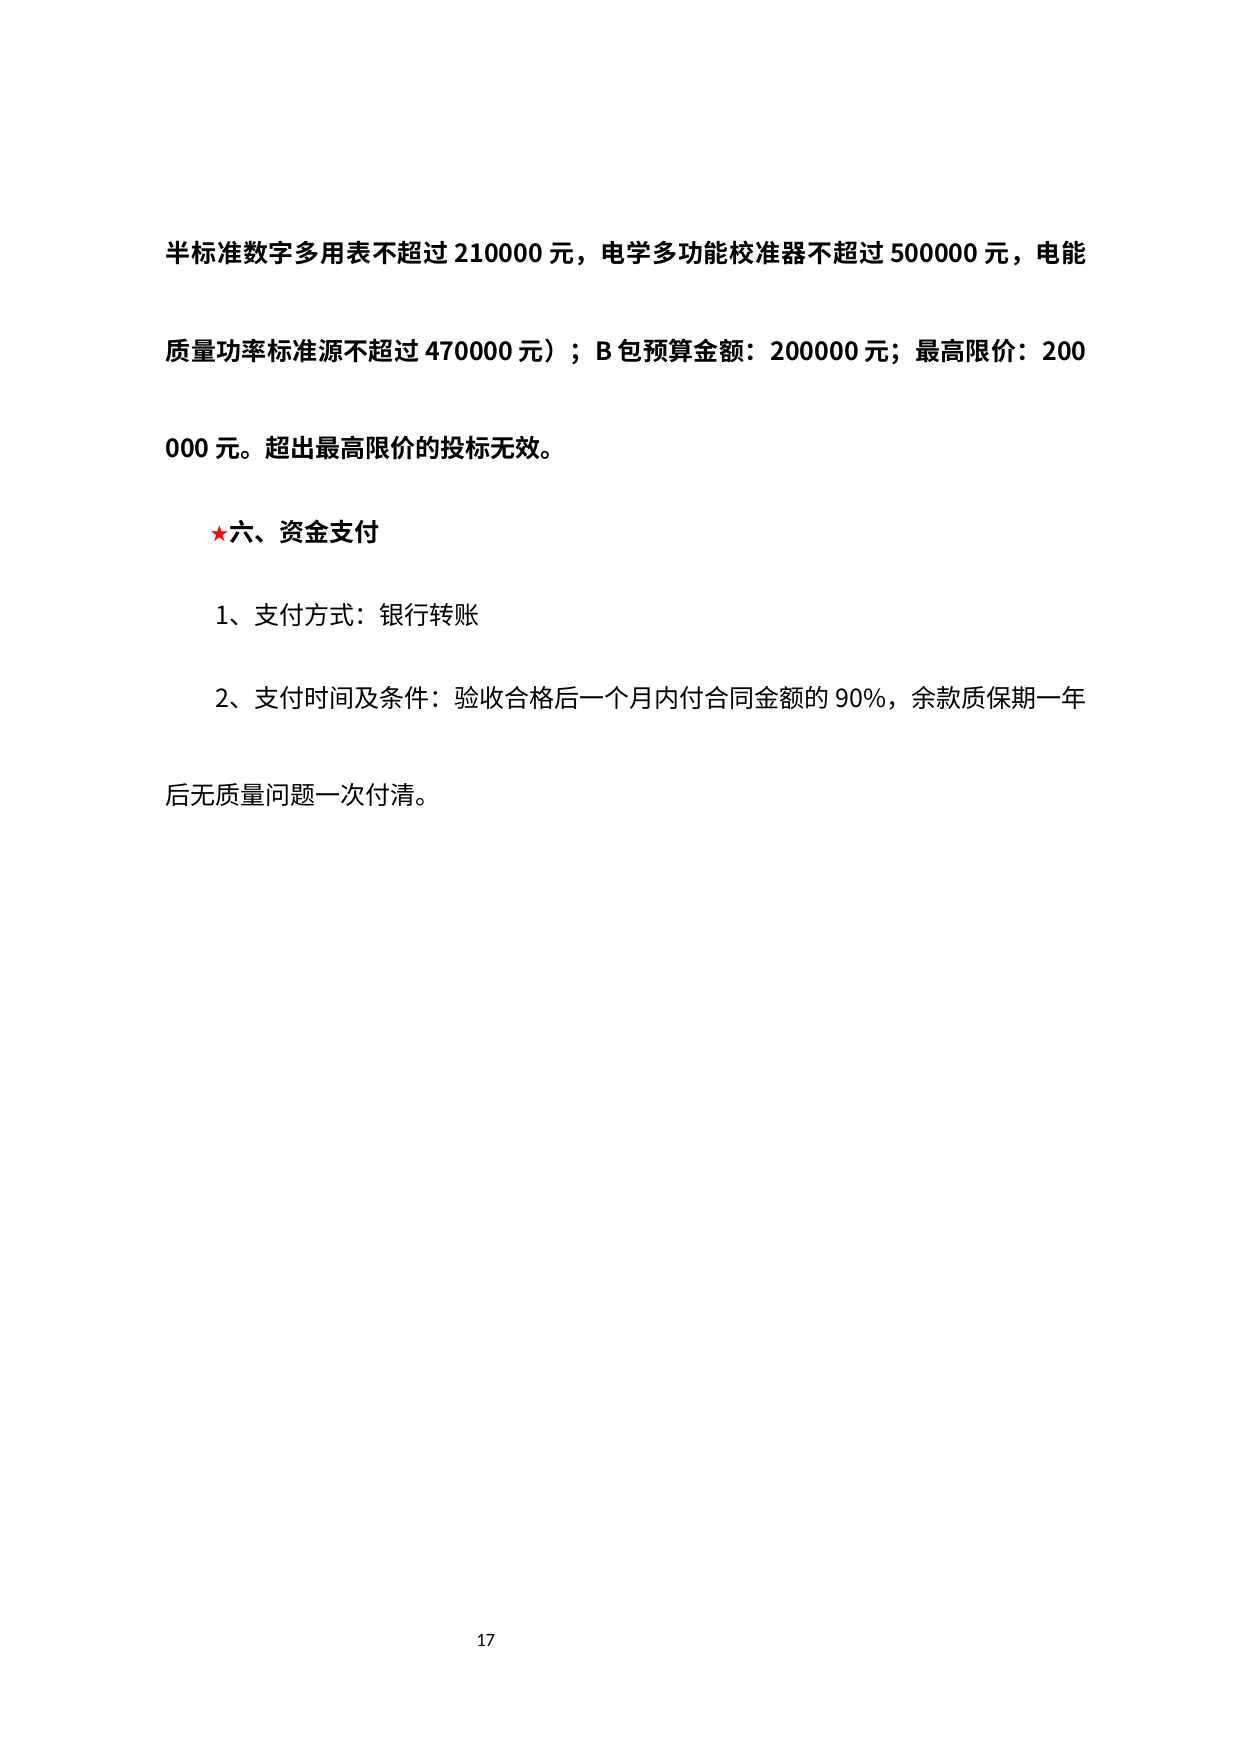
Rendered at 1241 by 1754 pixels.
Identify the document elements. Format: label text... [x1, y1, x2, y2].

text 2、支付时间及条件：验收合格后一个月内付合同金额的90%，余款质保期一年后无质量问题一次付清。 [165, 664, 1087, 826]
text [165, 219, 1087, 479]
text ★六、资金支付 [165, 498, 1087, 563]
text 1、支付方式：银行转账 [165, 581, 1087, 646]
